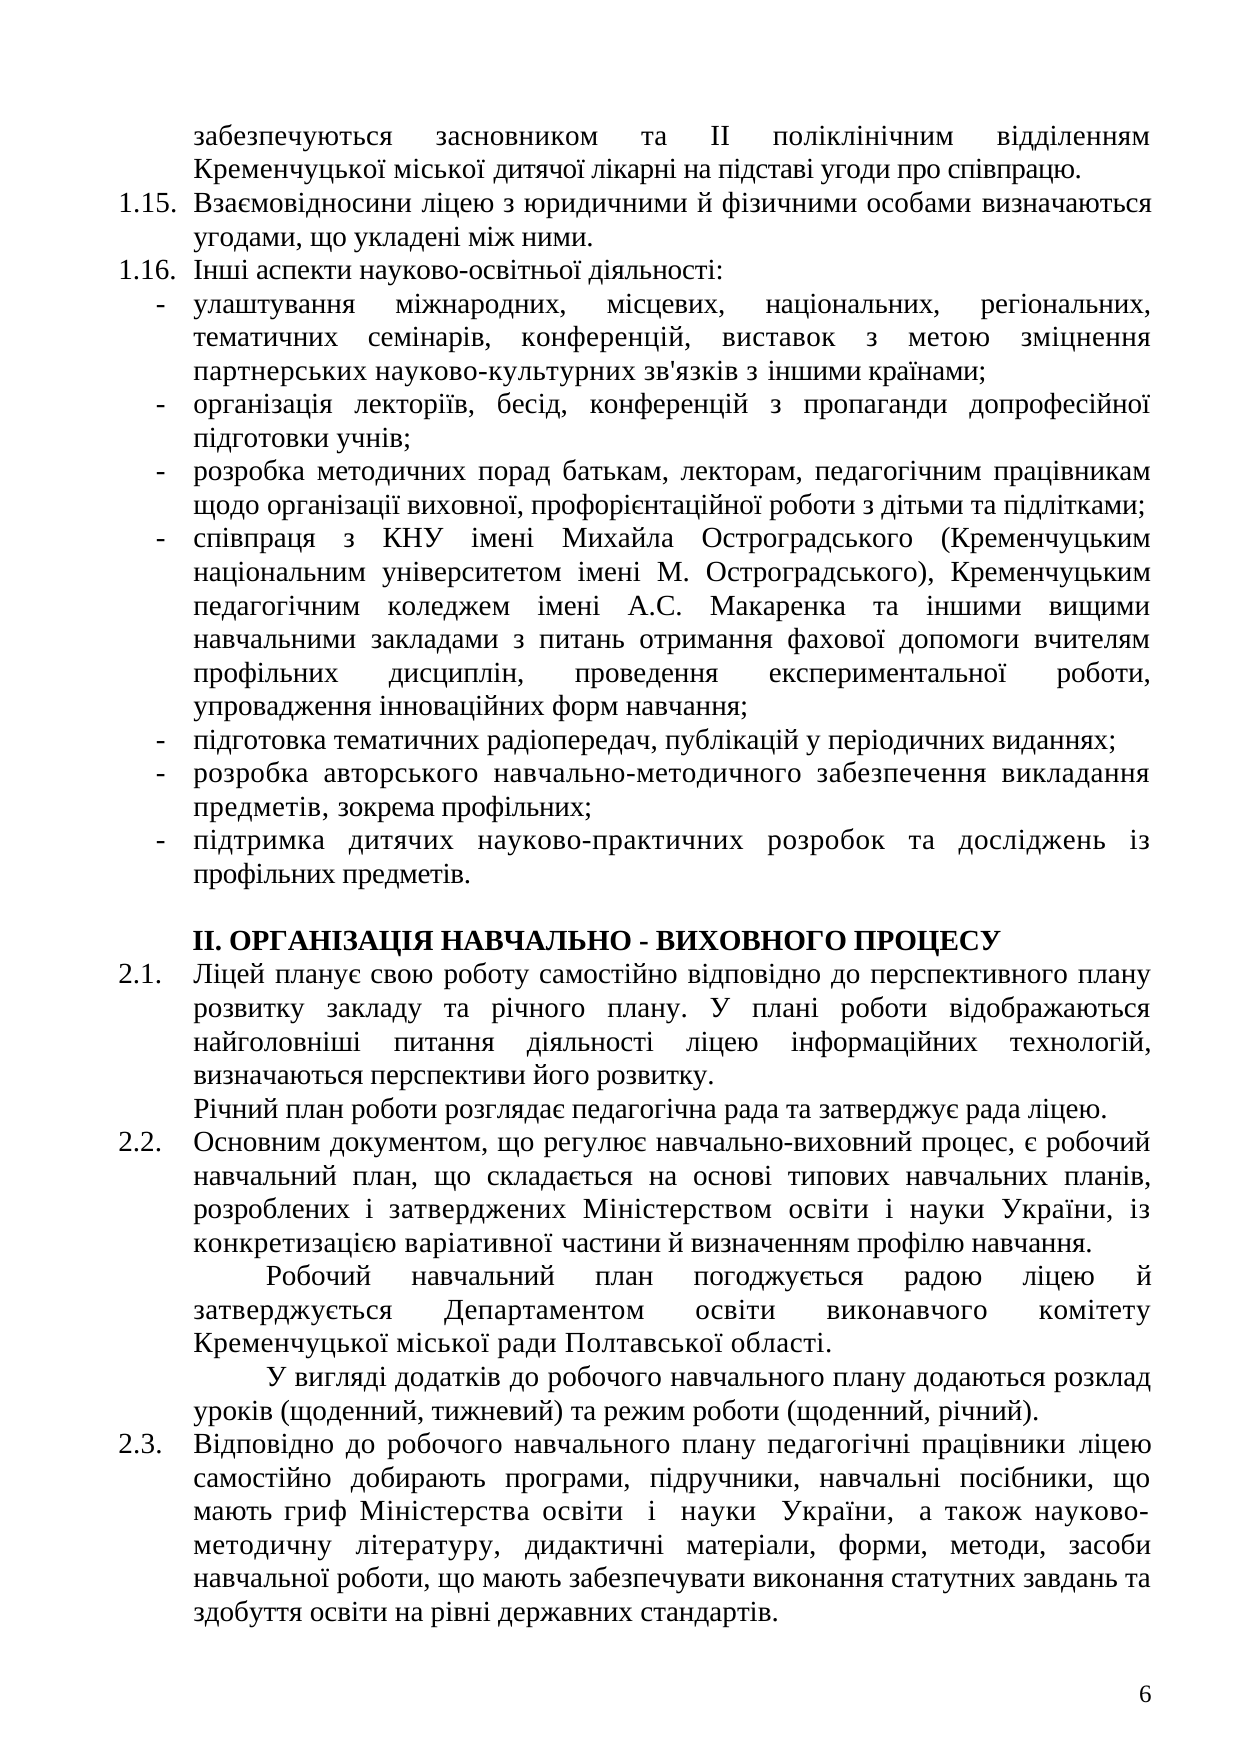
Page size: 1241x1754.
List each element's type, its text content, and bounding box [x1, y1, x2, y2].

list підготовка тематичних радіопередач, публікацій у періодичних виданнях; [156, 722, 1152, 755]
list Взаємовідносини ліцею з юридичними й фізичними особами визначаються угодами, що укладені між ними. [118, 185, 1152, 252]
list підтримка дитячих науково-практичних розробок та досліджень із профільних предметів. [156, 822, 1152, 889]
list розробка авторського навчально-методичного забезпечення викладання предметів, зокрема профільних; [156, 755, 1152, 822]
list У вигляді додатків до робочого навчального плану додаються розклад уроків (щоденний, тижневий) та режим роботи (щоденний, річний). [193, 1359, 1152, 1426]
list Робочий навчальний план погоджується радою ліцею й затверджується Департаментом освіти виконавчого комітету Кременчуцької міської ради Полтавської області. [193, 1258, 1152, 1359]
list Основним документом, що регулює навчально-виховний процес, є робочий навчальний план, що складається на основі типових навчальних планів, розроблених і затверджених Міністерством освіти і науки України, із конкретизацією варіативної частини й визначенням профілю навчання. [118, 1124, 1152, 1258]
list Відповідно до робочого навчального плану педагогічні працівники ліцею самостійно добирають програми, підручники, навчальні посібники, що мають гриф Міністерства освіти і науки України, а також науково-методичну літературу, дидактичні матеріали, форми, методи, засоби навчальної роботи, що мають забезпечувати виконання статутних завдань та здобуття освіти на рівні державних стандартів. [118, 1426, 1152, 1627]
list організація лекторіїв, бесід, конференцій з пропаганди допрофесійної підготовки учнів; [156, 386, 1152, 453]
text II. ОРГАНІЗАЦІЯ НАВЧАЛЬНО - ВИХОВНОГО ПРОЦЕСУ [118, 923, 1152, 957]
list Ліцей планує свою роботу самостійно відповідно до перспективного плану розвитку закладу та річного плану. У плані роботи відображаються найголовніші питання діяльності ліцею інформаційних технологій, визначаються перспективи його розвитку. [118, 957, 1152, 1091]
list улаштування міжнародних, місцевих, національних, регіональних, тематичних семінарів, конференцій, виставок з метою зміцнення партнерських науково-культурних зв'язків з іншими країнами; [156, 286, 1152, 386]
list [118, 118, 1152, 185]
list розробка методичних порад батькам, лекторам, педагогічним працівникам щодо організації виховної, профорієнтаційної роботи з дітьми та підлітками; [156, 453, 1152, 521]
list співпраця з КНУ імені Михайла Остроградського (Кременчуцьким національним університетом імені М. Остроградського), Кременчуцьким педагогічним коледжем імені А.С. Макаренка та іншими вищими навчальними закладами з питань отримання фахової допомоги вчителям профільних дисциплін, проведення експериментальної роботи, упровадження інноваційних форм навчання; [156, 521, 1152, 722]
list Інші аспекти науково-освітньої діяльності: [118, 252, 1152, 286]
list Річний план роботи розглядає педагогічна рада та затверджує рада ліцею. [193, 1091, 1152, 1124]
